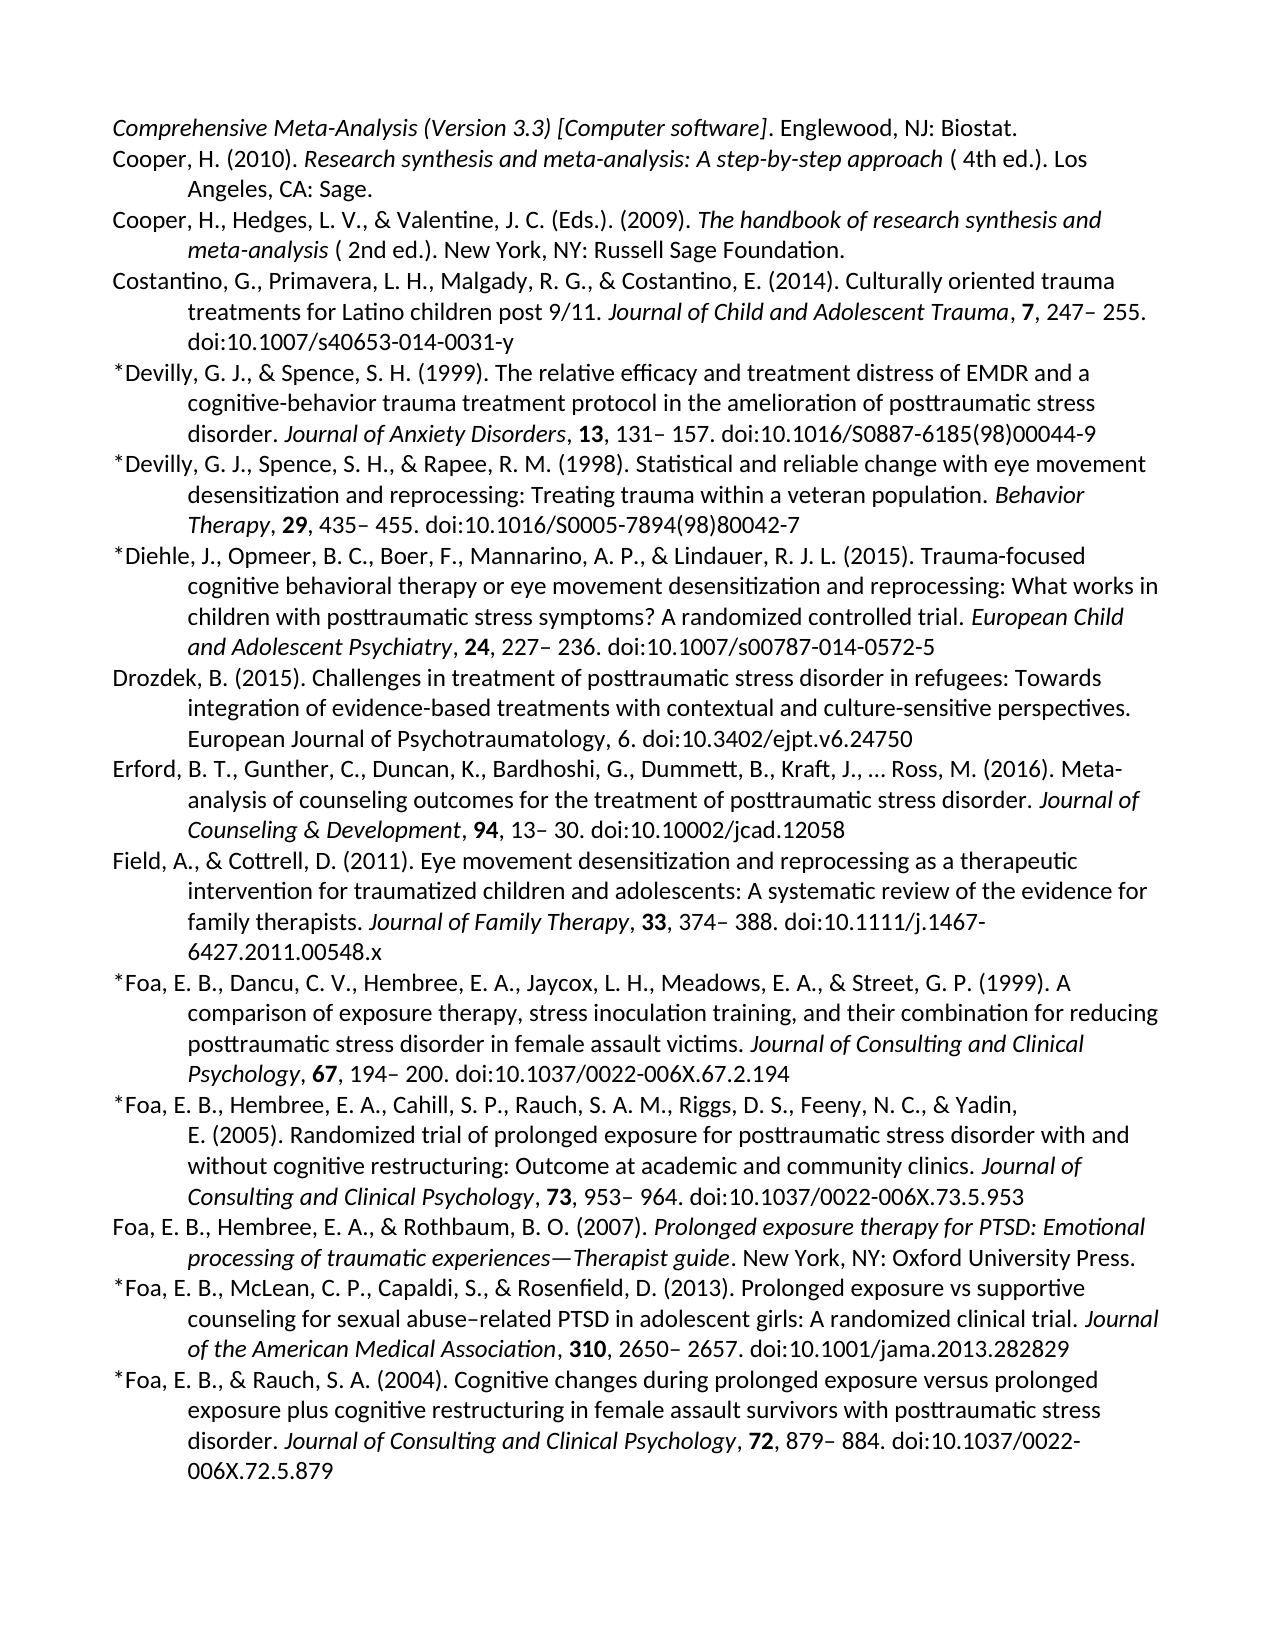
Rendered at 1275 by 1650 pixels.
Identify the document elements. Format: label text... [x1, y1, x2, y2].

text Erford, B. T., Gunther, C., Duncan, K., Bardhoshi, G., Dummett, B., Kraft, J., … Ross, M. (2016). Meta-analysis of counseling outcomes for the treatment of posttraumatic stress disorder. Journal of Counseling & Development, 94, 13– 30. doi:10.10002/jcad.12058 [112, 753, 1162, 845]
text *Diehle, J., Opmeer, B. C., Boer, F., Mannarino, A. P., & Lindauer, R. J. L. (2015). Trauma-focused cognitive behavioral therapy or eye movement desensitization and reprocessing: What works in children with posttraumatic stress symptoms? A randomized controlled trial. European Child and Adolescent Psychiatry, 24, 227– 236. doi:10.1007/s00787-014-0572-5 [112, 540, 1162, 662]
text Cooper, H. (2010). Research synthesis and meta-analysis: A step-by-step approach ( 4th ed.). Los Angeles, CA: Sage. [112, 143, 1162, 204]
text *Foa, E. B., & Rauch, S. A. (2004). Cognitive changes during prolonged exposure versus prolonged exposure plus cognitive restructuring in female assault survivors with posttraumatic stress disorder. Journal of Consulting and Clinical Psychology, 72, 879– 884. doi:10.1037/0022-006X.72.5.879 [112, 1364, 1162, 1486]
text *Devilly, G. J., Spence, S. H., & Rapee, R. M. (1998). Statistical and reliable change with eye movement desensitization and reprocessing: Treating trauma within a veteran population. Behavior Therapy, 29, 435– 455. doi:10.1016/S0005-7894(98)80042-7 [112, 448, 1162, 540]
text Cooper, H., Hedges, L. V., & Valentine, J. C. (Eds.). (2009). The handbook of research synthesis and meta-analysis ( 2nd ed.). New York, NY: Russell Sage Foundation. [112, 204, 1162, 265]
text *Foa, E. B., McLean, C. P., Capaldi, S., & Rosenfield, D. (2013). Prolonged exposure vs supportive counseling for sexual abuse–related PTSD in adolescent girls: A randomized clinical trial. Journal of the American Medical Association, 310, 2650– 2657. doi:10.1001/jama.2013.282829 [112, 1272, 1162, 1364]
text *Foa, E. B., Dancu, C. V., Hembree, E. A., Jaycox, L. H., Meadows, E. A., & Street, G. P. (1999). A comparison of exposure therapy, stress inoculation training, and their combination for reducing posttraumatic stress disorder in female assault victims. Journal of Consulting and Clinical Psychology, 67, 194– 200. doi:10.1037/0022-006X.67.2.194 [112, 967, 1162, 1089]
text Costantino, G., Primavera, L. H., Malgady, R. G., & Costantino, E. (2014). Culturally oriented trauma treatments for Latino children post 9/11. Journal of Child and Adolescent Trauma, 7, 247– 255. doi:10.1007/s40653-014-0031-y [112, 265, 1162, 357]
text *Foa, E. B., Hembree, E. A., Cahill, S. P., Rauch, S. A. M., Riggs, D. S., Feeny, N. C., & Yadin, E. (2005). Randomized trial of prolonged exposure for posttraumatic stress disorder with and without cognitive restructuring: Outcome at academic and community clinics. Journal of Consulting and Clinical Psychology, 73, 953– 964. doi:10.1037/0022-006X.73.5.953 [112, 1089, 1162, 1211]
text Foa, E. B., Hembree, E. A., & Rothbaum, B. O. (2007). Prolonged exposure therapy for PTSD: Emotional processing of traumatic experiences—Therapist guide. New York, NY: Oxford University Press. [112, 1211, 1162, 1272]
text Comprehensive Meta-Analysis (Version 3.3) [Computer software]. Englewood, NJ: Biostat. [112, 112, 1162, 143]
text *Devilly, G. J., & Spence, S. H. (1999). The relative efficacy and treatment distress of EMDR and a cognitive-behavior trauma treatment protocol in the amelioration of posttraumatic stress disorder. Journal of Anxiety Disorders, 13, 131– 157. doi:10.1016/S0887-6185(98)00044-9 [112, 357, 1162, 448]
text Field, A., & Cottrell, D. (2011). Eye movement desensitization and reprocessing as a therapeutic intervention for traumatized children and adolescents: A systematic review of the evidence for family therapists. Journal of Family Therapy, 33, 374– 388. doi:10.1111/j.1467-6427.2011.00548.x [112, 845, 1162, 967]
text Drozdek, B. (2015). Challenges in treatment of posttraumatic stress disorder in refugees: Towards integration of evidence-based treatments with contextual and culture-sensitive perspectives. European Journal of Psychotraumatology, 6. doi:10.3402/ejpt.v6.24750 [112, 662, 1162, 753]
